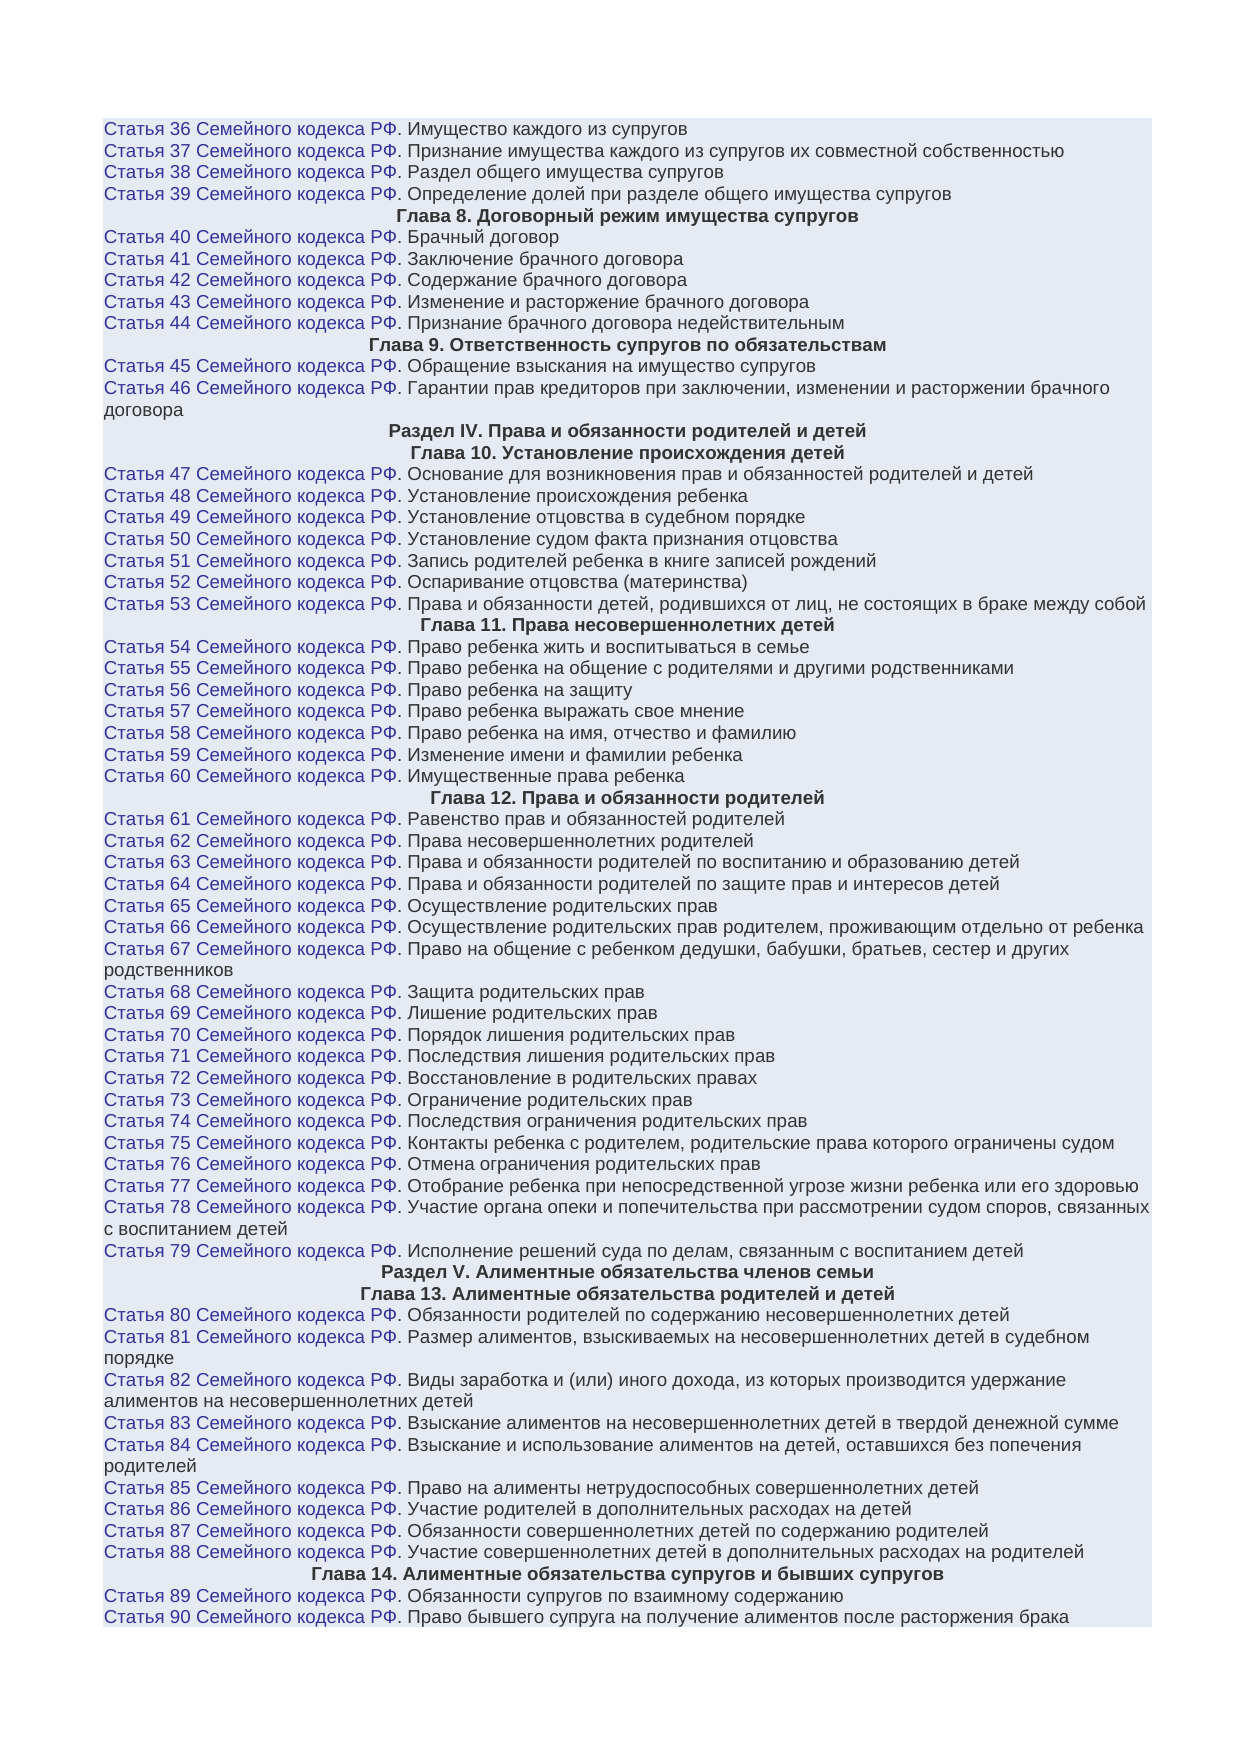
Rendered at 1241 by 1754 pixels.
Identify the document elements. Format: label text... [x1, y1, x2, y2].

text Глава 10. Установление происхождения детей [103, 442, 1152, 463]
text Глава 13. Алиментные обязательства родителей и детей [103, 1282, 1152, 1304]
text Раздел IV. Права и обязанности родителей и детей [103, 420, 1152, 442]
text Глава 14. Алиментные обязательства супругов и бывших супругов [103, 1563, 1152, 1584]
text Статья 61 Семейного кодекса РФ. Равенство прав и обязанностей родителей Статья 62 Семейного кодекса РФ. Права несовершеннолетних родителей Статья 63 Семейного кодекса РФ. Права и обязанности родителей по воспитанию и образованию детей Статья 64 Семейного кодекса РФ. Права и обязанности родителей по защите прав и интересов детей Статья 65 Семейного кодекса РФ. Осуществление родительских прав Статья 66 Семейного кодекса РФ. Осуществление родительских прав родителем, проживающим отдельно от ребенка Статья 67 Семейного кодекса РФ. Право на общение с ребенком дедушки, бабушки, братьев, сестер и других родственников Статья 68 Семейного кодекса РФ. Защита родительских прав Статья 69 Семейного кодекса РФ. Лишение родительских прав Статья 70 Семейного кодекса РФ. Порядок лишения родительских прав Статья 71 Семейного кодекса РФ. Последствия лишения родительских прав Статья 72 Семейного кодекса РФ. Восстановление в родительских правах Статья 73 Семейного кодекса РФ. Ограничение родительских прав Статья 74 Семейного кодекса РФ. Последствия ограничения родительских прав Статья 75 Семейного кодекса РФ. Контакты ребенка с родителем, родительские права которого ограничены судом Статья 76 Семейного кодекса РФ. Отмена ограничения родительских прав Статья 77 Семейного кодекса РФ. Отобрание ребенка при непосредственной угрозе жизни ребенка или его здоровью Статья 78 Семейного кодекса РФ. Участие органа опеки и попечительства при рассмотрении судом споров, связанных с воспитанием детей Статья 79 Семейного кодекса РФ. Исполнение решений суда по делам, связанным с воспитанием детей [103, 808, 1152, 1261]
text Глава 9. Ответственность супругов по обязательствам [103, 334, 1152, 355]
text Раздел V. Алиментные обязательства членов семьи [103, 1261, 1152, 1282]
text Статья 80 Семейного кодекса РФ. Обязанности родителей по содержанию несовершеннолетних детей Статья 81 Семейного кодекса РФ. Размер алиментов, взыскиваемых на несовершеннолетних детей в судебном порядке Статья 82 Семейного кодекса РФ. Виды заработка и (или) иного дохода, из которых производится удержание алиментов на несовершеннолетних детей Статья 83 Семейного кодекса РФ. Взыскание алиментов на несовершеннолетних детей в твердой денежной сумме Статья 84 Семейного кодекса РФ. Взыскание и использование алиментов на детей, оставшихся без попечения родителей Статья 85 Семейного кодекса РФ. Право на алименты нетрудоспособных совершеннолетних детей Статья 86 Семейного кодекса РФ. Участие родителей в дополнительных расходах на детей Статья 87 Семейного кодекса РФ. Обязанности совершеннолетних детей по содержанию родителей Статья 88 Семейного кодекса РФ. Участие совершеннолетних детей в дополнительных расходах на родителей [103, 1304, 1152, 1563]
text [103, 1584, 1152, 1627]
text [103, 118, 1152, 204]
text Глава 12. Права и обязанности родителей [103, 787, 1152, 808]
text Статья 40 Семейного кодекса РФ. Брачный договор Статья 41 Семейного кодекса РФ. Заключение брачного договора Статья 42 Семейного кодекса РФ. Содержание брачного договора Статья 43 Семейного кодекса РФ. Изменение и расторжение брачного договора Статья 44 Семейного кодекса РФ. Признание брачного договора недействительным [103, 226, 1152, 334]
text Глава 11. Права несовершеннолетних детей [103, 614, 1152, 636]
text Статья 54 Семейного кодекса РФ. Право ребенка жить и воспитываться в семье Статья 55 Семейного кодекса РФ. Право ребенка на общение с родителями и другими родственниками Статья 56 Семейного кодекса РФ. Право ребенка на защиту Статья 57 Семейного кодекса РФ. Право ребенка выражать свое мнение Статья 58 Семейного кодекса РФ. Право ребенка на имя, отчество и фамилию Статья 59 Семейного кодекса РФ. Изменение имени и фамилии ребенка Статья 60 Семейного кодекса РФ. Имущественные права ребенка [103, 636, 1152, 787]
text Статья 45 Семейного кодекса РФ. Обращение взыскания на имущество супругов Статья 46 Семейного кодекса РФ. Гарантии прав кредиторов при заключении, изменении и расторжении брачного договора [103, 355, 1152, 420]
text Глава 8. Договорный режим имущества супругов [103, 204, 1152, 226]
text Статья 47 Семейного кодекса РФ. Основание для возникновения прав и обязанностей родителей и детей Статья 48 Семейного кодекса РФ. Установление происхождения ребенка Статья 49 Семейного кодекса РФ. Установление отцовства в судебном порядке Статья 50 Семейного кодекса РФ. Установление судом факта признания отцовства Статья 51 Семейного кодекса РФ. Запись родителей ребенка в книге записей рождений Статья 52 Семейного кодекса РФ. Оспаривание отцовства (материнства) Статья 53 Семейного кодекса РФ. Права и обязанности детей, родившихся от лиц, не состоящих в браке между собой [103, 463, 1152, 614]
